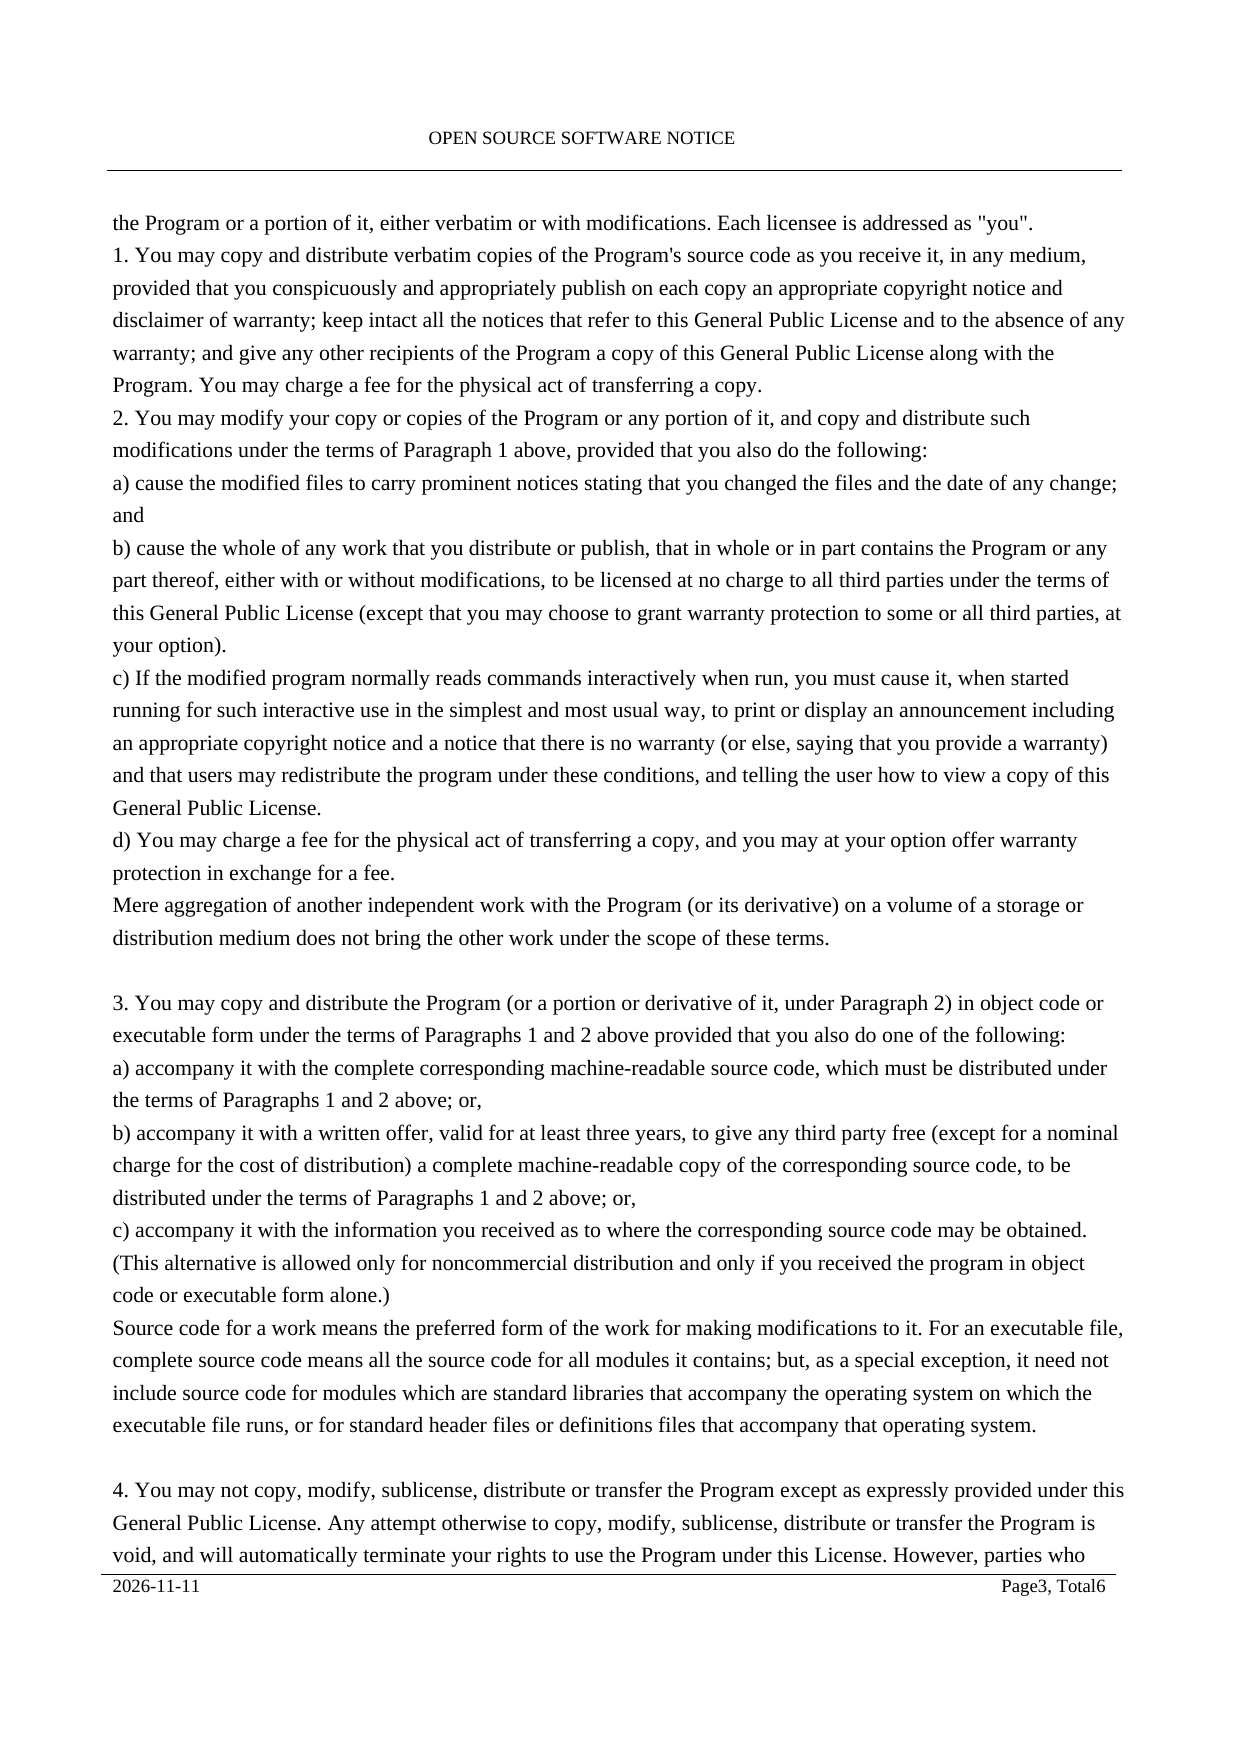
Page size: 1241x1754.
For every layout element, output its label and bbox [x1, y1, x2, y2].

text [112, 206, 1128, 1571]
